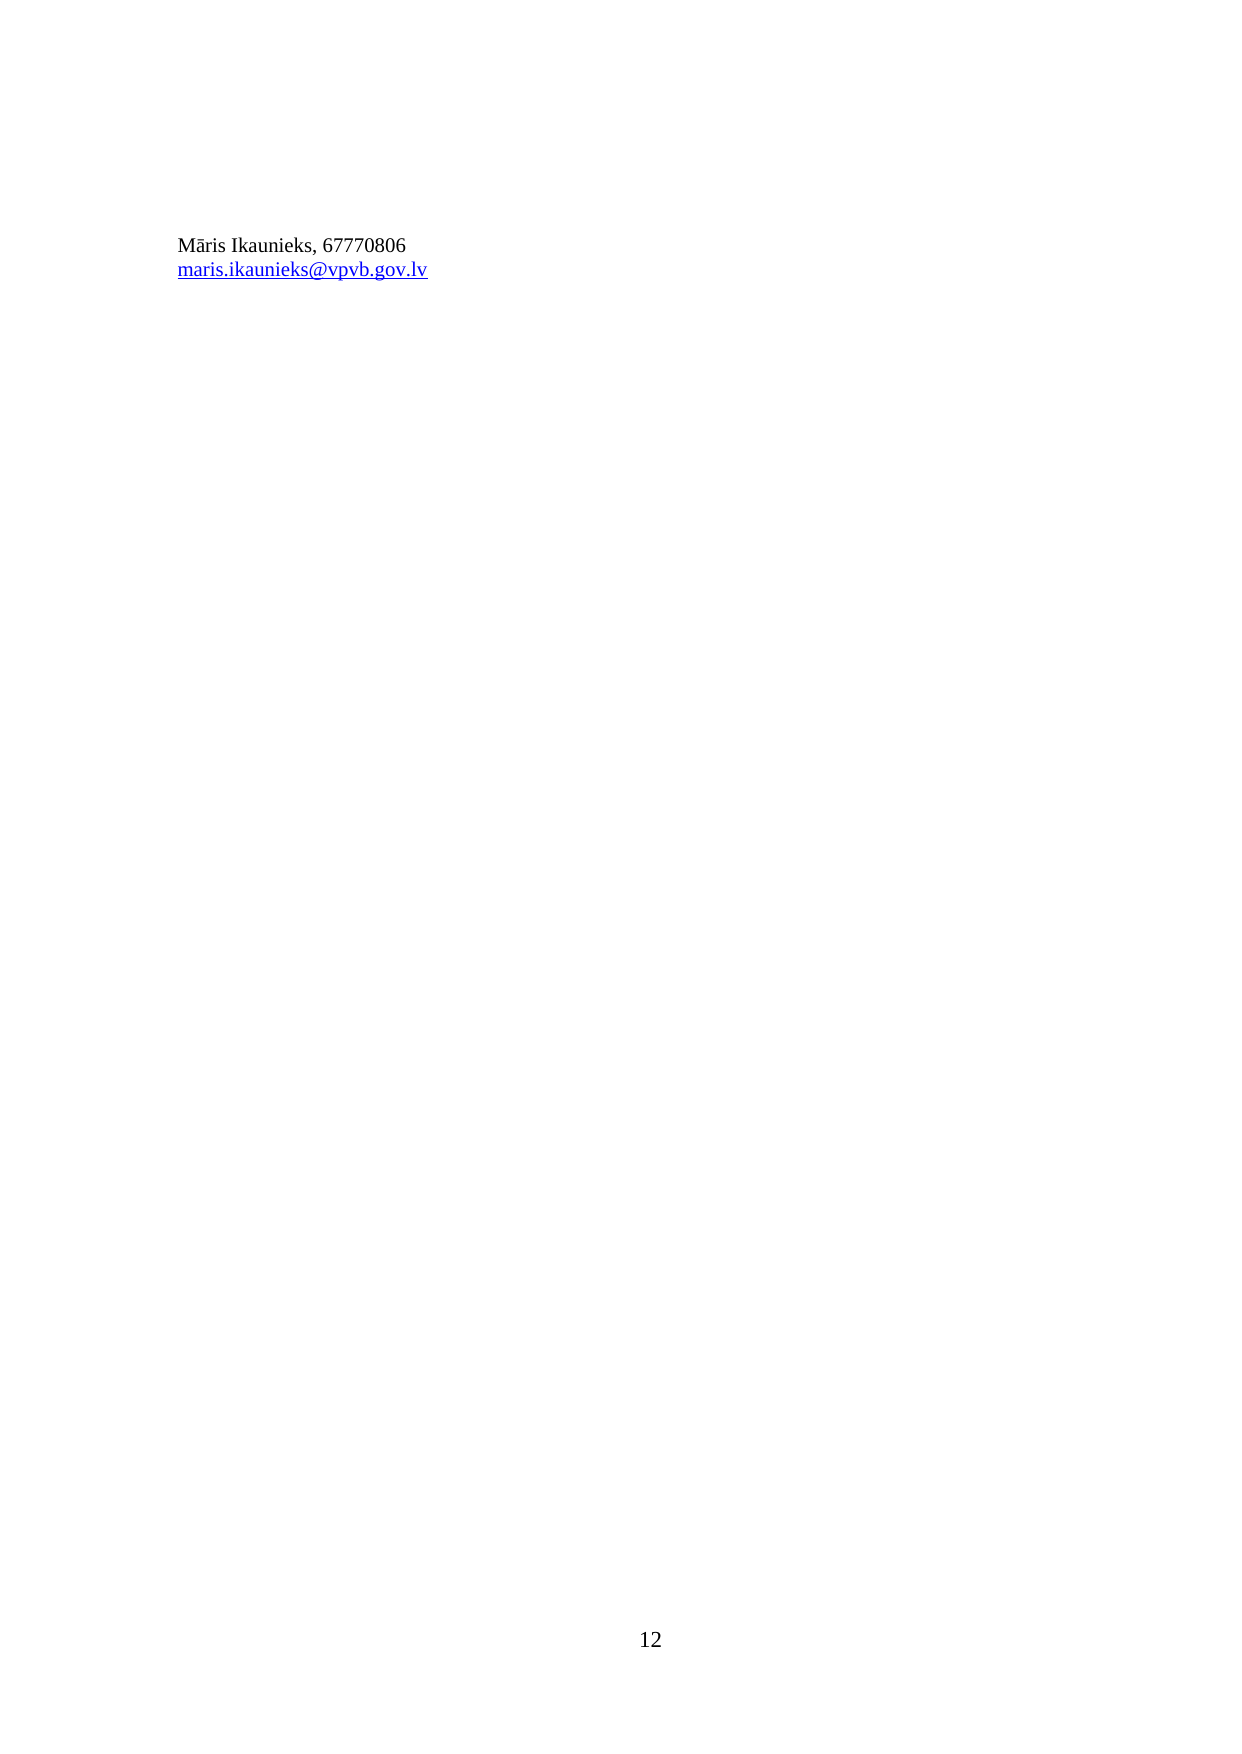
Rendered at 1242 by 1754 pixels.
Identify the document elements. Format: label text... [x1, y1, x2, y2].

text Māris Ikaunieks, 67770806 [162, 233, 1123, 257]
text maris.ikaunieks@vpvb.gov.lv [162, 257, 1123, 281]
